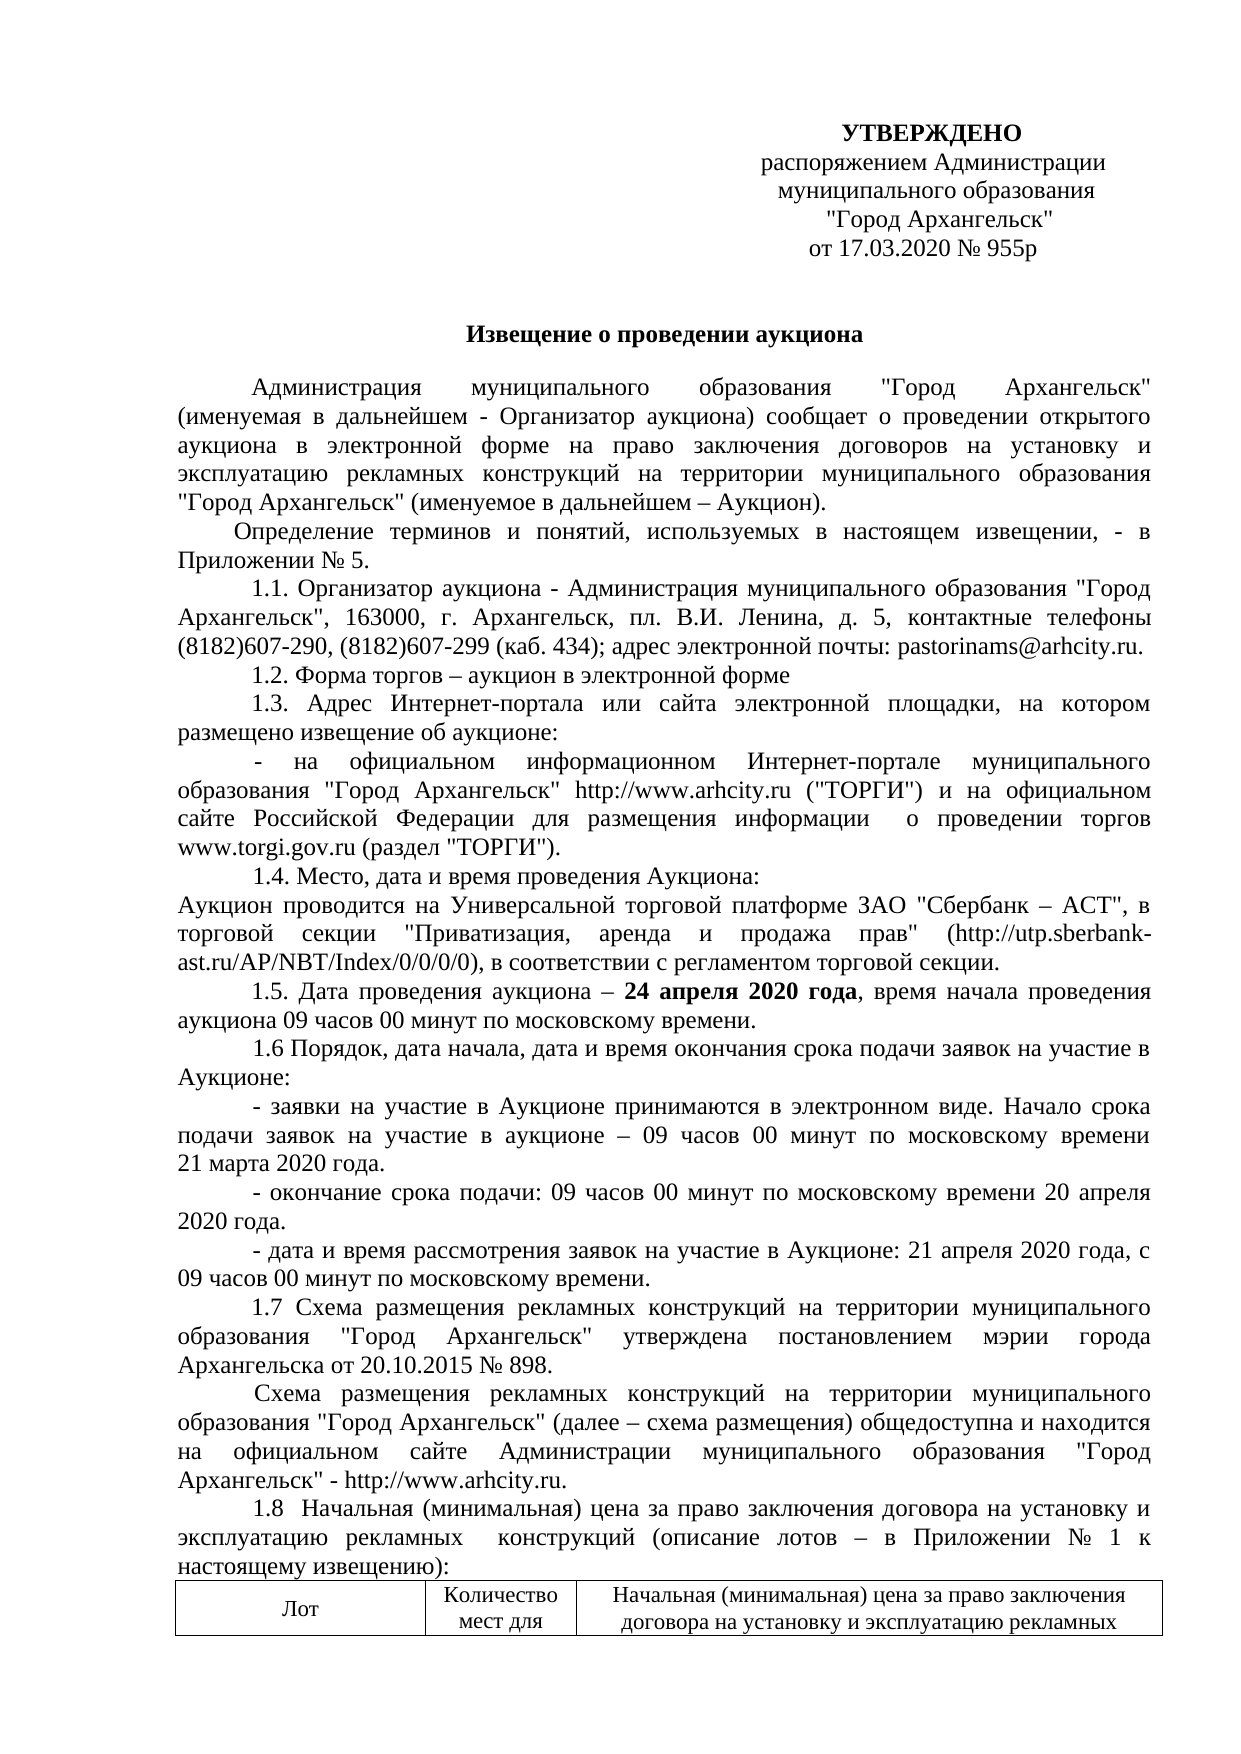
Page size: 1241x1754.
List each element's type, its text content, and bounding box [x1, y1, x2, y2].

table_header Лот [176, 1581, 425, 1635]
text 1.4. Место, дата и время проведения Аукциона: [177, 861, 1152, 890]
text Администрация муниципального образования "Город Архангельск" (именуемая в дальнейшем - Организатор аукциона) сообщает о проведении открытого аукциона в электронной форме на право заключения договоров на установку и эксплуатацию рекламных конструкций на территории муниципального образования "Город Архангельск" (именуемое в дальнейшем – Аукцион). [177, 372, 1152, 516]
text 1.7 Схема размещения рекламных конструкций на территории муниципального образования "Город Архангельск" утверждена постановлением мэрии города Архангельска от 20.10.2015 № 898. [177, 1292, 1152, 1378]
text 1.1. Организатор аукциона - Администрация муниципального образования "Город Архангельск", 163000, г. Архангельск, пл. В.И. Ленина, д. 5, контактные телефоны (8182)607-290, (8182)607-299 (каб. 434); адрес электронной почты: pastorinams@arhcity.ru. [177, 573, 1152, 660]
text "Город Архангельск" [177, 204, 1152, 233]
text распоряжением Администрации [177, 147, 1152, 176]
text Извещение о проведении аукциона [177, 319, 1152, 348]
text - дата и время рассмотрения заявок на участие в Аукционе: 21 апреля 2020 года, с 09 часов 00 минут по московскому времени. [177, 1235, 1152, 1292]
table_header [577, 1581, 1162, 1635]
text Определение терминов и понятий, используемых в настоящем извещении, - в Приложении № 5. [177, 516, 1152, 573]
text УТВЕРЖДЕНО [767, 118, 1152, 147]
text - на официальном информационном Интернет-портале муниципального образования "Город Архангельск" http://www.arhcity.ru ("ТОРГИ") и на официальном сайте Российской Федерации для размещения информации о проведении торгов www.torgi.gov.ru (раздел "ТОРГИ"). [177, 746, 1152, 861]
text 1.8 Начальная (минимальная) цена за право заключения договора на установку и эксплуатацию рекламных конструкций (описание лотов – в Приложении № 1 к настоящему извещению): [177, 1493, 1152, 1580]
text 1.3. Адрес Интернет-портала или сайта электронной площадки, на котором размещено извещение об аукционе: [177, 688, 1152, 746]
text муниципального образования [177, 176, 1152, 204]
text от 17.03.2020 № 955р [177, 233, 1152, 262]
text 1.2. Форма торгов – аукцион в электронной форме [177, 660, 1152, 688]
text 1.5. Дата проведения аукциона – 24 апреля 2020 года, время начала проведения аукциона 09 часов 00 минут по московскому времени. [177, 976, 1152, 1033]
text Аукцион проводится на Универсальной торговой платформе ЗАО "Сбербанк – АСТ", в торговой секции "Приватизация, аренда и продажа прав" (http://utp.sberbank-ast.ru/AP/NBT/Index/0/0/0/0), в соответствии с регламентом торговой секции. [177, 890, 1152, 976]
text - заявки на участие в Аукционе принимаются в электронном виде. Начало срока подачи заявок на участие в аукционе – 09 часов 00 минут по московскому времени 21 марта 2020 года. [177, 1091, 1152, 1177]
text Схема размещения рекламных конструкций на территории муниципального образования "Город Архангельск" (далее – схема размещения) общедоступна и находится на официальном сайте Администрации муниципального образования "Город Архангельск" - http://www.arhcity.ru. [177, 1378, 1152, 1493]
text 1.6 Порядок, дата начала, дата и время окончания срока подачи заявок на участие в Аукционе: [177, 1033, 1152, 1091]
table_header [426, 1581, 576, 1635]
text - окончание срока подачи: 09 часов 00 минут по московскому времени 20 апреля 2020 года. [177, 1177, 1152, 1235]
